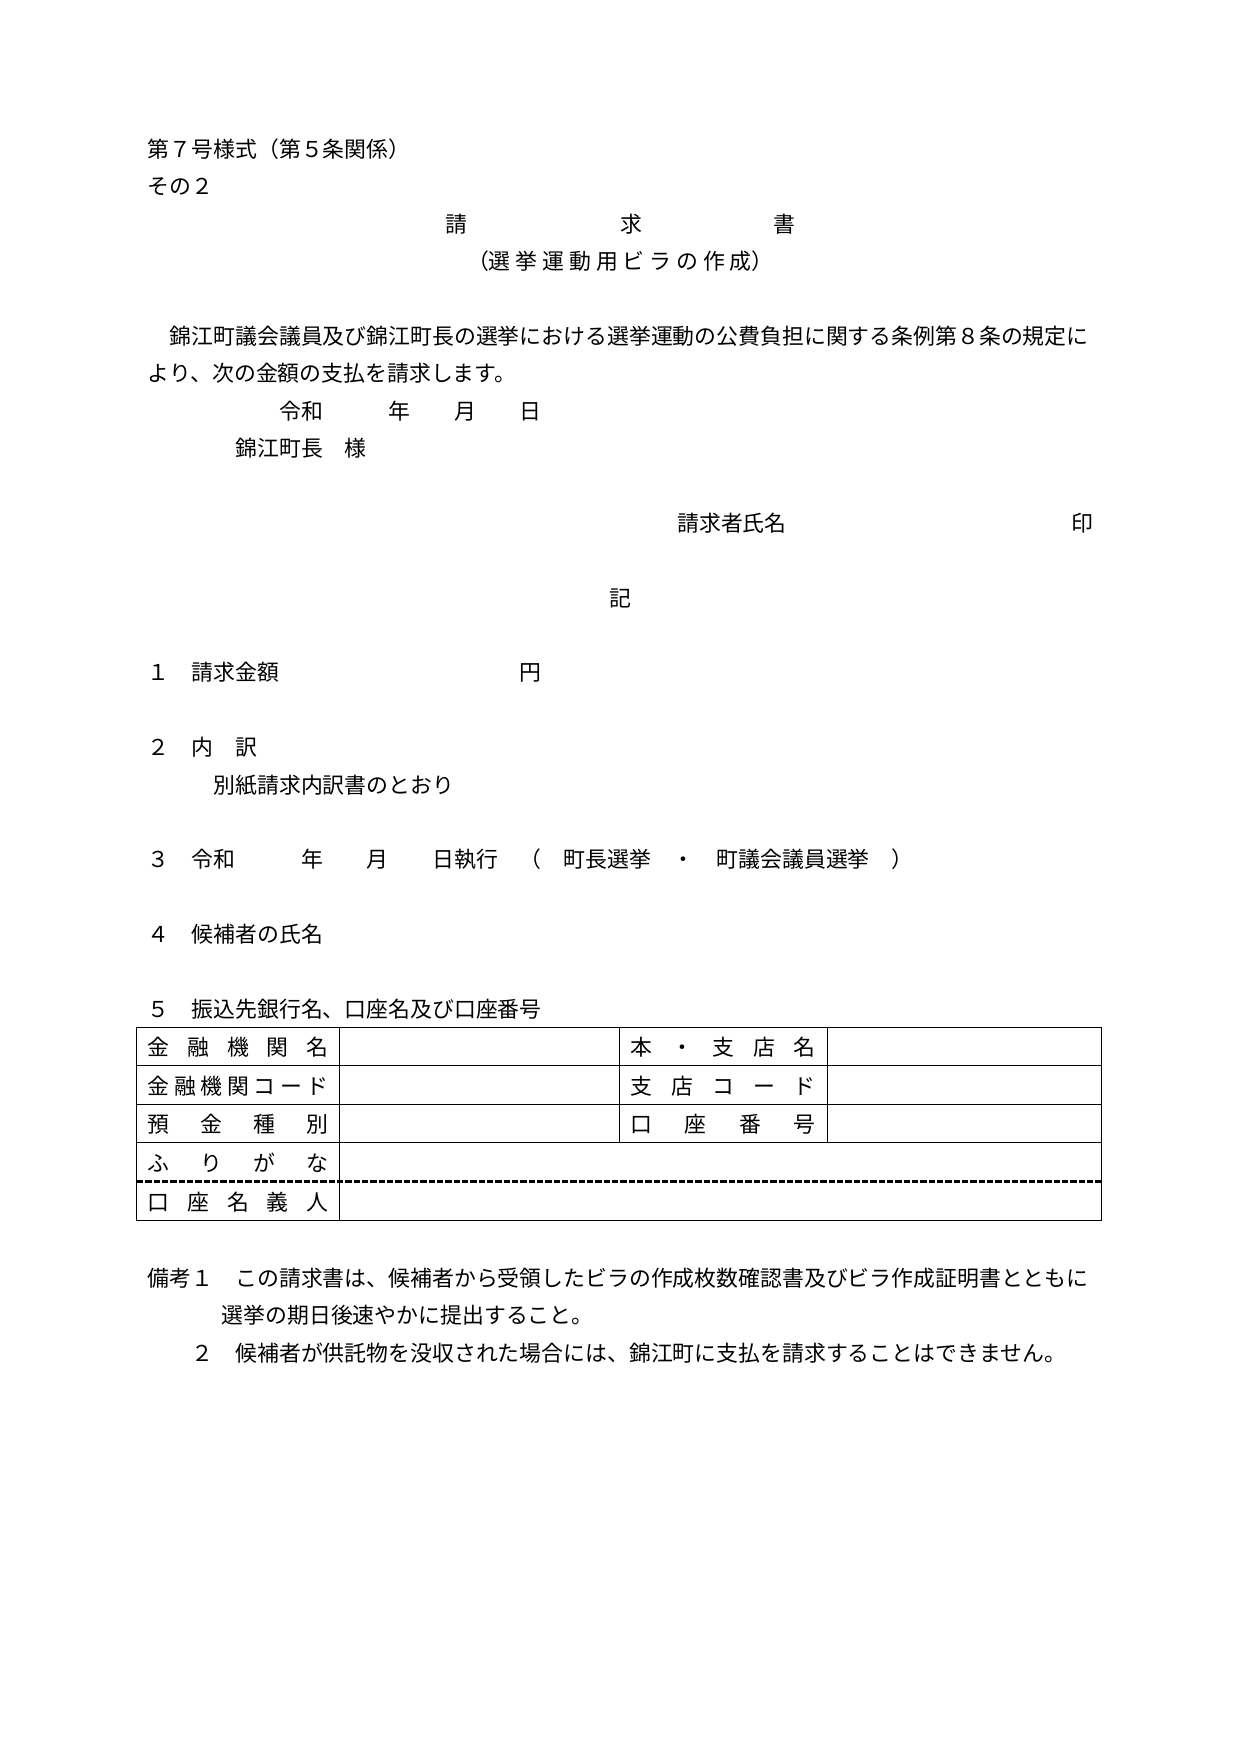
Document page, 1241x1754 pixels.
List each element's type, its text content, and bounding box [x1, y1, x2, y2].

text ３ 令和 年 月 日執行 （ 町長選挙 ・ 町議会議員選挙 ） [148, 839, 1092, 877]
table_cell 口座名義人 [137, 1180, 339, 1220]
table_cell [340, 1180, 1101, 1220]
text 錦江町議会議員及び錦江町長の選挙における選挙運動の公費負担に関する条例第８条の規定により、次の金額の支払を請求します。 [148, 316, 1092, 391]
text 備考１ この請求書は、候補者から受領したビラの作成枚数確認書及びビラ作成証明書とともに選挙の期日後速やかに提出すること。 [148, 1258, 1092, 1333]
text 請求者氏名 印 [148, 503, 1092, 540]
text ５ 振込先銀行名、口座名及び口座番号 [148, 989, 1092, 1027]
text ４ 候補者の氏名 [148, 914, 1092, 952]
text 令和 年 月 日 [148, 391, 1092, 428]
table_cell [340, 1105, 619, 1142]
table_cell 支店コード [620, 1066, 827, 1103]
text １ 請求金額 円 [148, 653, 1092, 690]
table_cell 預金種別 [137, 1105, 339, 1142]
text ２ 内 訳 [148, 727, 1092, 765]
table_header [340, 1028, 619, 1065]
text 錦江町長 様 [148, 428, 1092, 466]
text その２ [148, 166, 1092, 204]
table_cell [340, 1066, 619, 1103]
table_header 本・支店名 [620, 1028, 827, 1065]
table_cell [828, 1066, 1101, 1103]
table_cell 口座番号 [620, 1105, 827, 1142]
text 第７号様式（第５条関係） [148, 129, 1092, 166]
table_cell [340, 1143, 1101, 1180]
text （選 挙 運 動 用 ビ ラ の 作 成） [148, 241, 1092, 279]
table_header [828, 1028, 1101, 1065]
table_cell 金融機関コード [137, 1066, 339, 1103]
text ２ 候補者が供託物を没収された場合には、錦江町に支払を請求することはできません。 [148, 1333, 1092, 1370]
table_cell [828, 1105, 1101, 1142]
table_cell ふりがな [137, 1143, 339, 1180]
text 別紙請求内訳書のとおり [148, 765, 1092, 802]
text 請 求 書 [148, 204, 1092, 241]
table_header 金融機関名 [137, 1028, 339, 1065]
subtitle 記 [148, 578, 1092, 615]
